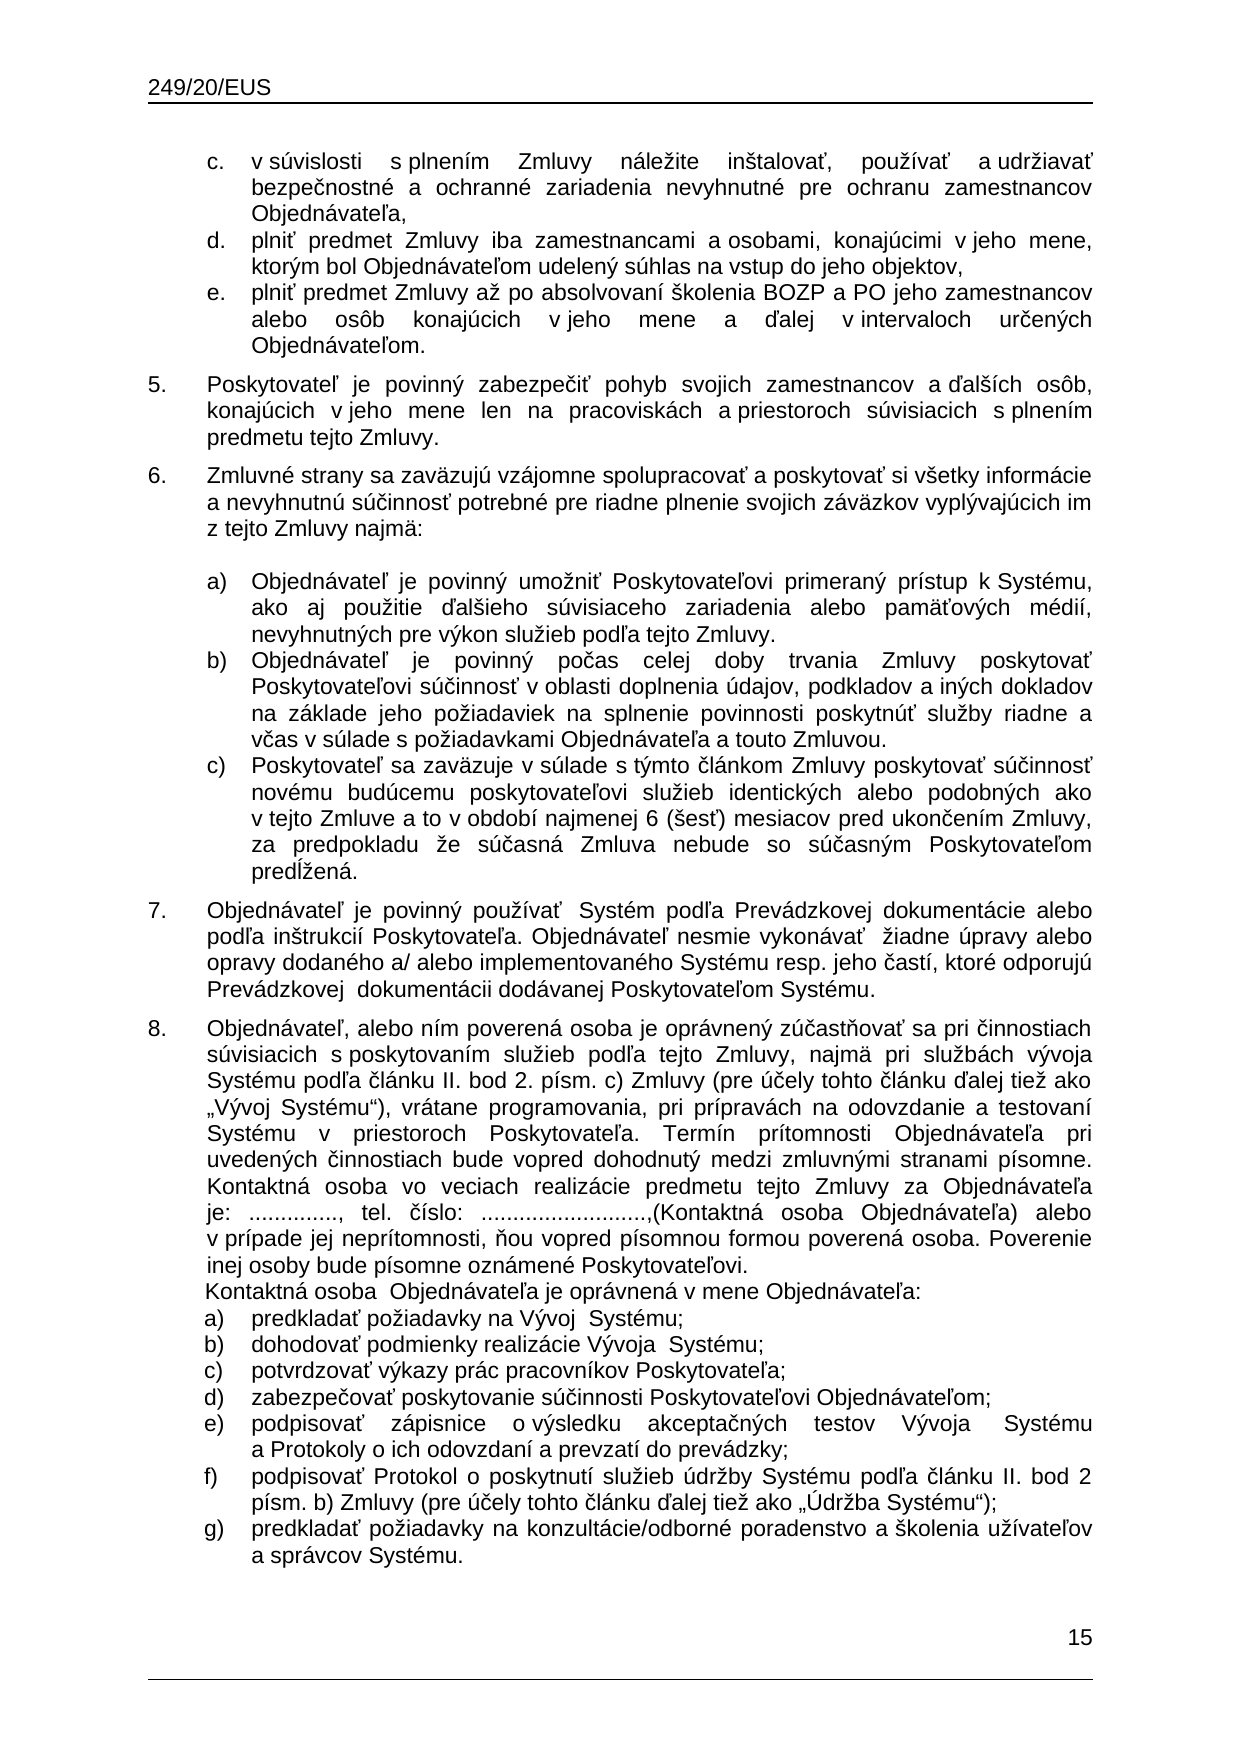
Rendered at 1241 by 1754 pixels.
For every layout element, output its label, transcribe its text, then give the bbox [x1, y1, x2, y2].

list plniť predmet Zmluvy až po absolvovaní školenia BOZP a PO jeho zamestnancov alebo osôb konajúcich v jeho mene a ďalej v intervaloch určených Objednávateľom. [207, 279, 1093, 358]
list podpisovať zápisnice o výsledku akceptačných testov Vývoja Systému a Protokoly o ich odovzdaní a prevzatí do prevádzky; [204, 1410, 1093, 1463]
list plniť predmet Zmluvy iba zamestnancami a osobami, konajúcimi v jeho mene, ktorým bol Objednávateľom udelený súhlas na vstup do jeho objektov, [207, 227, 1093, 279]
list Poskytovateľ sa zaväzuje v súlade s týmto článkom Zmluvy poskytovať súčinnosť novému budúcemu poskytovateľovi služieb identických alebo podobných ako v tejto Zmluve a to v období najmenej 6 (šesť) mesiacov pred ukončením Zmluvy, za predpokladu že súčasná Zmluva nebude so súčasným Poskytovateľom predĺžená. [207, 752, 1093, 884]
text Kontaktná osoba Objednávateľa je oprávnená v mene Objednávateľa: [166, 1278, 1093, 1304]
list potvrdzovať výkazy prác pracovníkov Poskytovateľa; [204, 1357, 1093, 1383]
list v súvislosti s plnením Zmluvy náležite inštalovať, používať a udržiavať bezpečnostné a ochranné zariadenia nevyhnutné pre ochranu zamestnancov Objednávateľa, [207, 148, 1093, 227]
list Objednávateľ je povinný počas celej doby trvania Zmluvy poskytovať Poskytovateľovi súčinnosť v oblasti doplnenia údajov, podkladov a iných dokladov na základe jeho požiadaviek na splnenie povinnosti poskytnúť služby riadne a včas v súlade s požiadavkami Objednávateľa a touto Zmluvou. [207, 647, 1093, 752]
list predkladať požiadavky na Vývoj Systému; [204, 1304, 1093, 1331]
list Objednávateľ je povinný používať Systém podľa Prevádzkovej dokumentácie alebo podľa inštrukcií Poskytovateľa. Objednávateľ nesmie vykonávať žiadne úpravy alebo opravy dodaného a/ alebo implementovaného Systému resp. jeho častí, ktoré odporujú Prevádzkovej dokumentácii dodávanej Poskytovateľom Systému. [148, 897, 1093, 1002]
list podpisovať Protokol o poskytnutí služieb údržby Systému podľa článku II. bod 2 písm. b) Zmluvy (pre účely tohto článku ďalej tiež ako „Údržba Systému“); [204, 1463, 1093, 1515]
list Objednávateľ je povinný umožniť Poskytovateľovi primeraný prístup k Systému, ako aj použitie ďalšieho súvisiaceho zariadenia alebo pamäťových médií, nevyhnutných pre výkon služieb podľa tejto Zmluvy. [207, 568, 1093, 647]
list dohodovať podmienky realizácie Vývoja Systému; [204, 1331, 1093, 1357]
list predkladať požiadavky na konzultácie/odborné poradenstvo a školenia užívateľov a správcov Systému. [204, 1515, 1093, 1568]
list zabezpečovať poskytovanie súčinnosti Poskytovateľovi Objednávateľom; [204, 1383, 1093, 1410]
list Zmluvné strany sa zaväzujú vzájomne spolupracovať a poskytovať si všetky informácie a nevyhnutnú súčinnosť potrebné pre riadne plnenie svojich záväzkov vyplývajúcich im z tejto Zmluvy najmä: [148, 462, 1093, 542]
list Poskytovateľ je povinný zabezpečiť pohyb svojich zamestnancov a ďalších osôb, konajúcich v jeho mene len na pracoviskách a priestoroch súvisiacich s plnením predmetu tejto Zmluvy. [148, 371, 1093, 450]
list Objednávateľ, alebo ním poverená osoba je oprávnený zúčastňovať sa pri činnostiach súvisiacich s poskytovaním služieb podľa tejto Zmluvy, najmä pri službách vývoja Systému podľa článku II. bod 2. písm. c) Zmluvy (pre účely tohto článku ďalej tiež ako „Vývoj Systému“), vrátane programovania, pri prípravách na odovzdanie a testovaní Systému v priestoroch Poskytovateľa. Termín prítomnosti Objednávateľa pri uvedených činnostiach bude vopred dohodnutý medzi zmluvnými stranami písomne. Kontaktná osoba vo veciach realizácie predmetu tejto Zmluvy za Objednávateľa je: .............., tel. číslo: ..........................,(Kontaktná osoba Objednávateľa) alebo v prípade jej neprítomnosti, ňou vopred písomnou formou poverená osoba. Poverenie inej osoby bude písomne oznámené Poskytovateľovi. [148, 1014, 1093, 1278]
